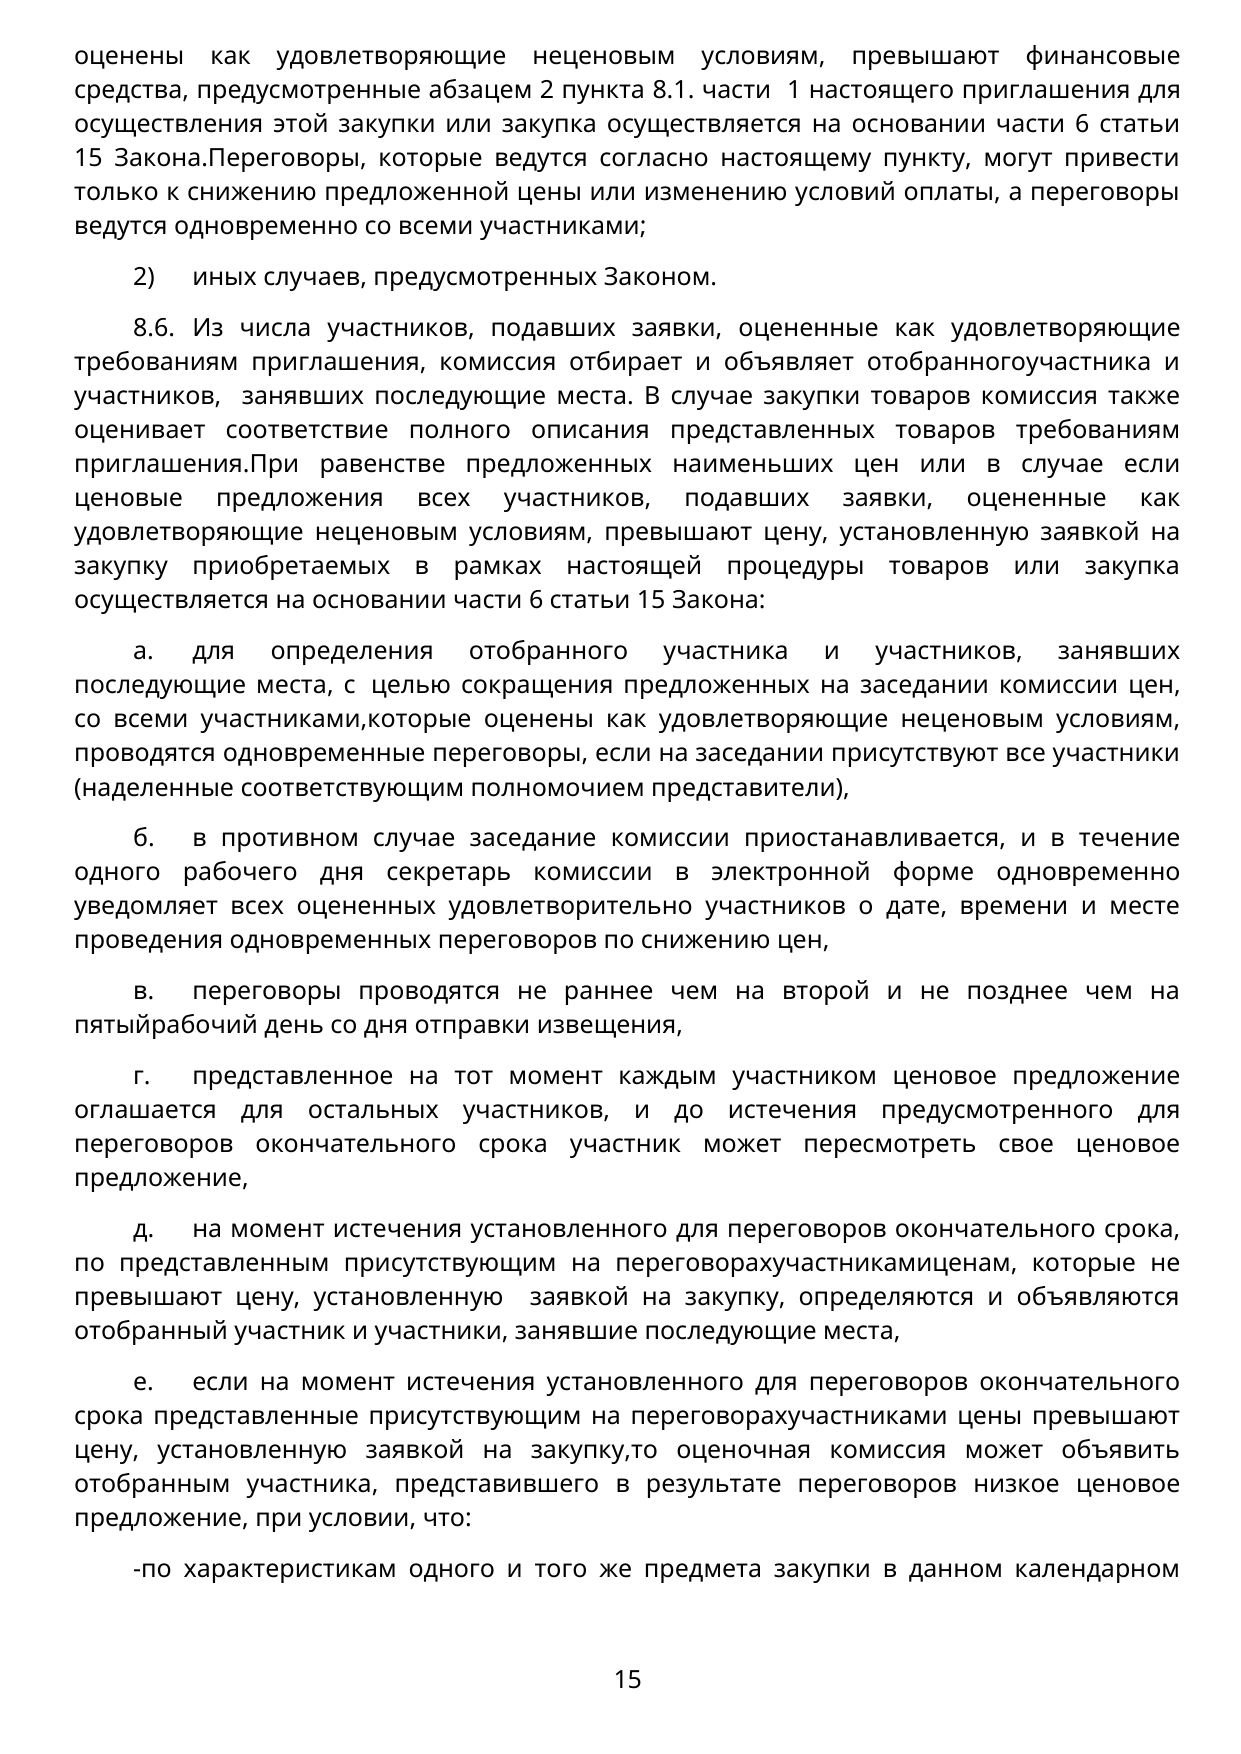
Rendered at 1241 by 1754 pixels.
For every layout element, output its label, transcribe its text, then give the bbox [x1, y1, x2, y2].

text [74, 37, 1181, 242]
text б. в противном случае заседание комиссии приостанавливается, и в течение одного рабочего дня секретарь комиссии в электронной форме одновременно уведомляет всех оцененных удовлетворительно участников о дате, времени и месте проведения одновременных переговоров по снижению цен, [74, 820, 1181, 956]
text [74, 1550, 1181, 1584]
text а. для определения отобранного участника и участников, занявших последующие места, с целью сокращения предложенных на заседании комиссии цен, со всеми участниками,которые оценены как удовлетворяющие неценовым условиям, проводятся одновременные переговоры, если на заседании присутствуют все участники (наделенные соответствующим полномочием представители), [74, 633, 1181, 803]
text г. представленное на тот момент каждым участником ценовое предложение оглашается для остальных участников, и до истечения предусмотренного для переговоров окончательного срока участник может пересмотреть свое ценовое предложение, [74, 1058, 1181, 1194]
text 2) иных случаев, предусмотренных Законом. [74, 259, 1181, 293]
text в. переговоры проводятся не раннее чем на второй и не позднее чем на пятыйрабочий день со дня отправки извещения, [74, 973, 1181, 1041]
text е. если на момент истечения установленного для переговоров окончательного срока представленные присутствующим на переговорахучастниками цены превышают цену, установленную заявкой на закупку,то оценочная комиссия может объявить отобранным участника, представившего в результате переговоров низкое ценовое предложение, при условии, что: [74, 1363, 1181, 1534]
text д. на момент истечения установленного для переговоров окончательного срока, по представленным присутствующим на переговорахучастникамиценам, которые не превышают цену, установленную заявкой на закупку, определяются и объявляются отобранный участник и участники, занявшие последующие места, [74, 1211, 1181, 1347]
text 8.6. Из числа участников, подавших заявки, оцененные как удовлетворяющие требованиям приглашения, комиссия отбирает и объявляет отобранногоучастника и участников, занявших последующие места. В случае закупки товаров комиссия также оценивает соответствие полного описания представленных товаров требованиям приглашения.При равенстве предложенных наименьших цен или в случае если ценовые предложения всех участников, подавших заявки, оцененные как удовлетворяющие неценовым условиям, превышают цену, установленную заявкой на закупку приобретаемых в рамках настоящей процедуры товаров или закупка осуществляется на основании части 6 статьи 15 Закона: [74, 309, 1181, 616]
